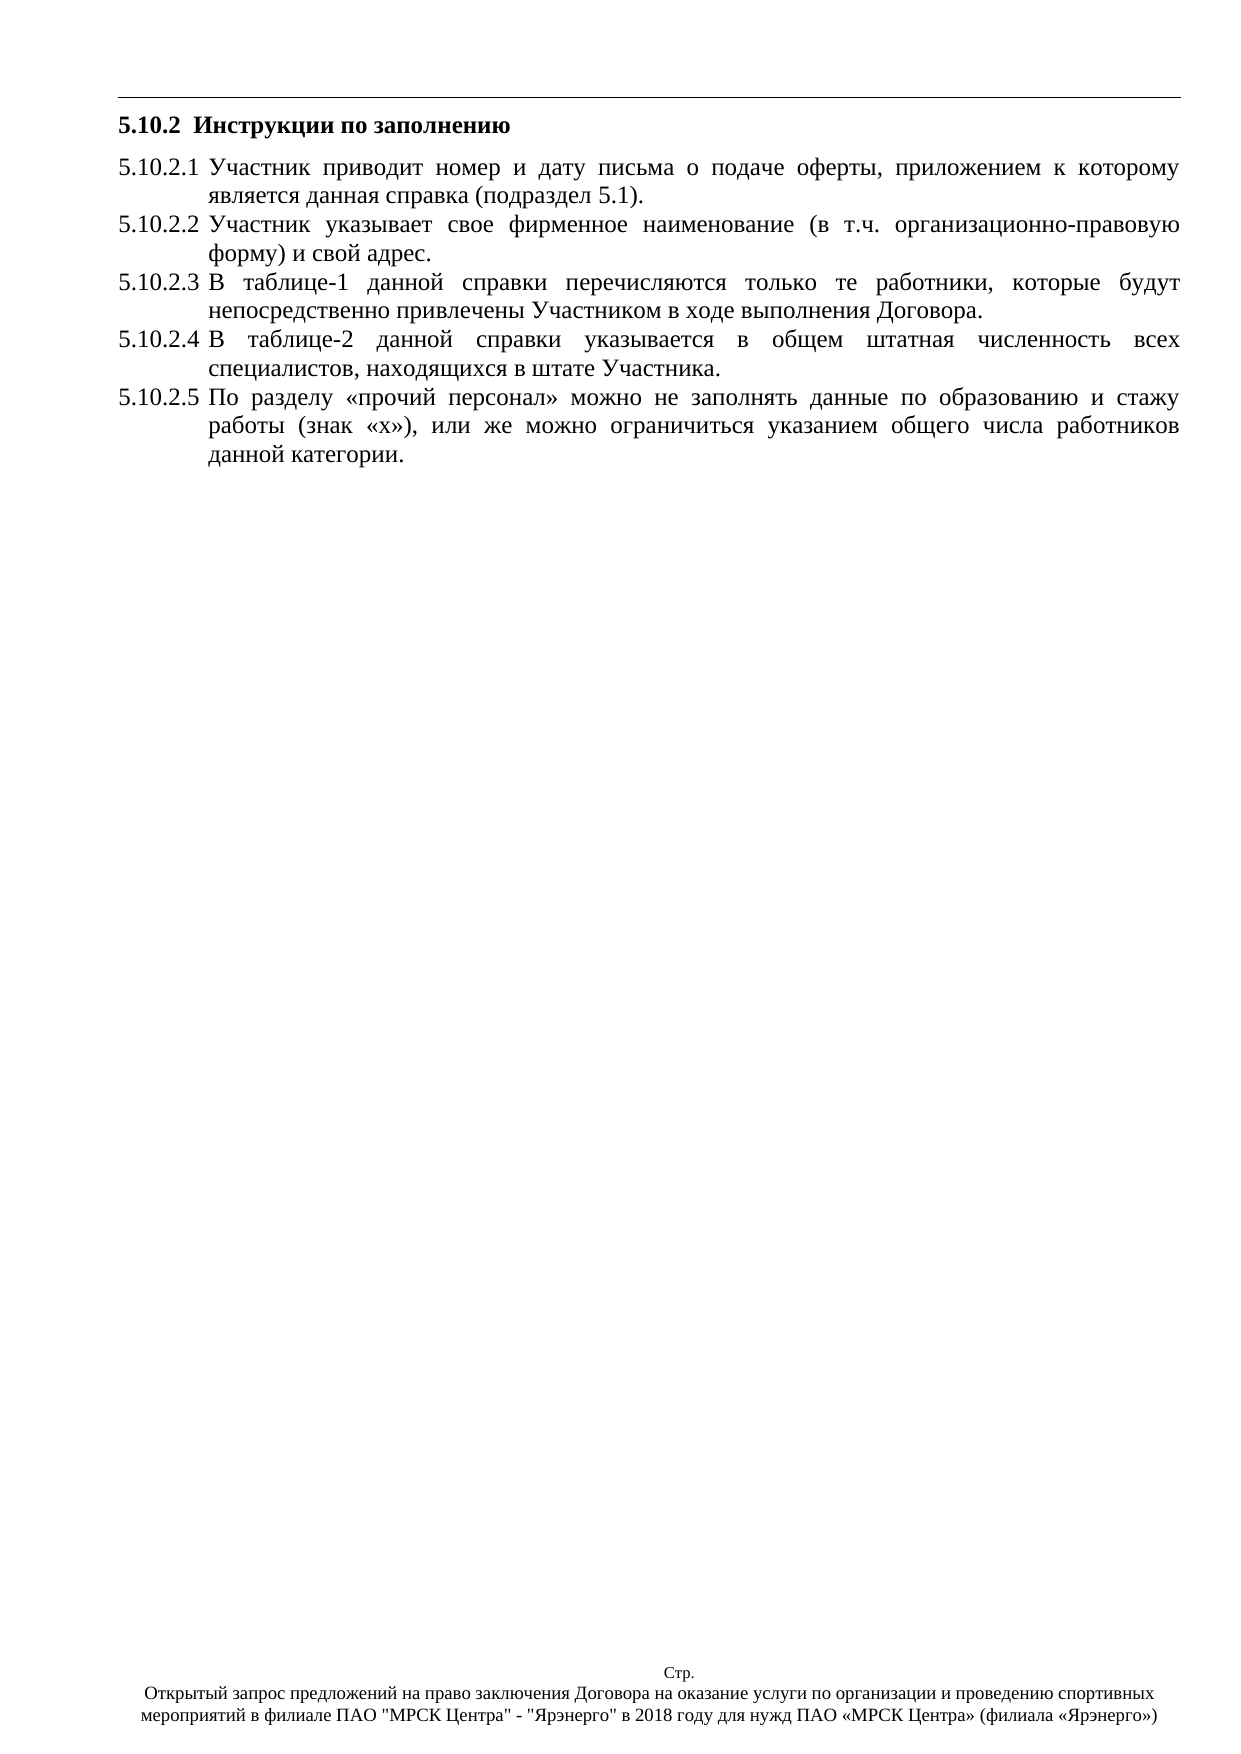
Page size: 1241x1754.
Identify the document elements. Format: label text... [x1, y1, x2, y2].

list Участник приводит номер и дату письма о подаче оферты, приложением к которому является данная справка (подраздел 5.1). [118, 152, 1181, 209]
list Участник указывает свое фирменное наименование (в т.ч. организационно-правовую форму) и свой адрес. [118, 209, 1181, 267]
list По разделу «прочий персонал» можно не заполнять данные по образованию и стажу работы (знак «х»), или же можно ограничиться указанием общего числа работников данной категории. [118, 382, 1181, 468]
subtitle Инструкции по заполнению [118, 111, 1181, 139]
list В таблице-1 данной справки перечисляются только те работники, которые будут непосредственно привлечены Участником в ходе выполнения Договора. [118, 267, 1181, 324]
list В таблице-2 данной справки указывается в общем штатная численность всех специалистов, находящихся в штате Участника. [118, 324, 1181, 382]
